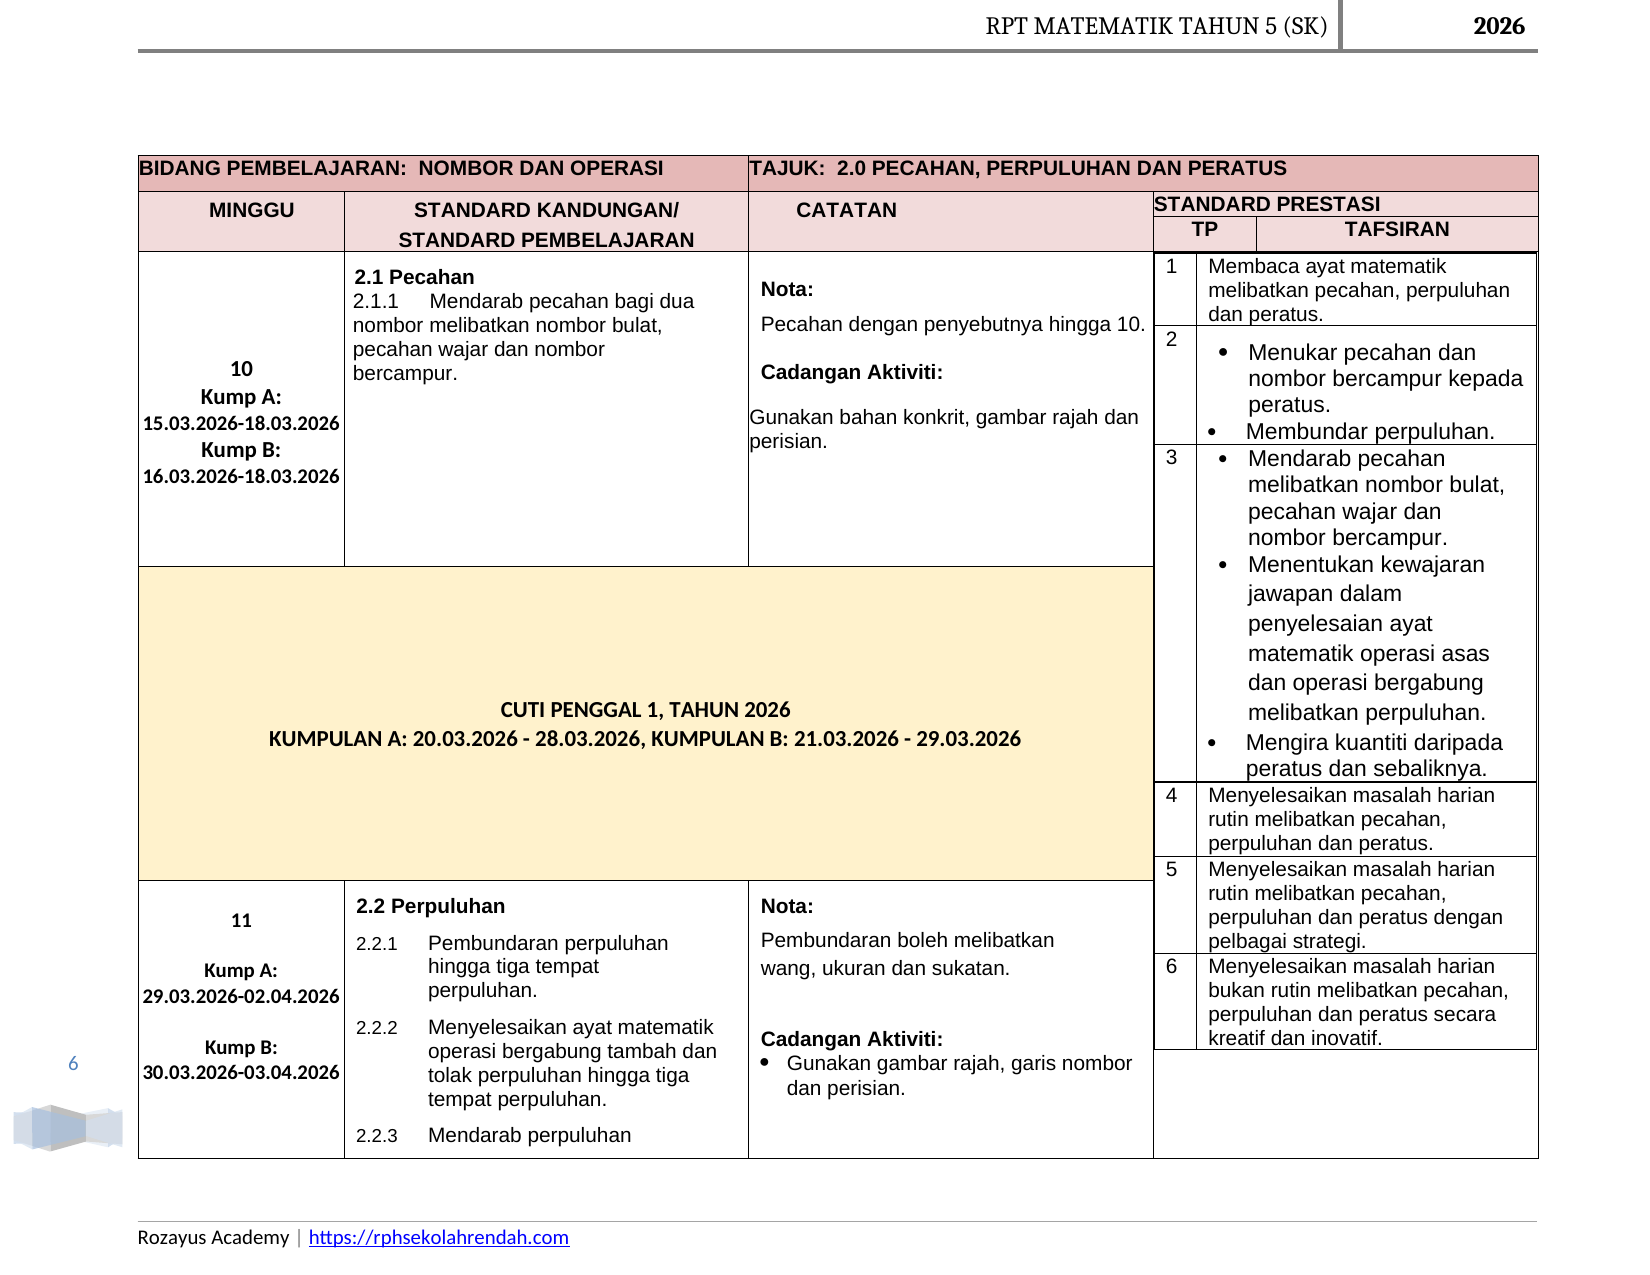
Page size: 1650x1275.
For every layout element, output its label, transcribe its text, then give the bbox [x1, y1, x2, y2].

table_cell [139, 881, 344, 1158]
table_cell STANDARD KANDUNGAN/ STANDARD PEMBELAJARAN [345, 192, 748, 251]
table_cell Nota: Pecahan dengan penyebutnya hingga 10. Cadangan Aktiviti: Gunakan bahan konkrit, gambar rajah dan perisian. [749, 252, 1153, 566]
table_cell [345, 881, 748, 1158]
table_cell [749, 881, 1153, 1158]
table_cell STANDARD PRESTASI [1154, 192, 1538, 216]
table_header BIDANG PEMBELAJARAN: NOMBOR DAN OPERASI [139, 156, 748, 191]
table_cell MINGGU [139, 192, 344, 251]
table_cell 10 Kump A: 15.03.2026-18.03.2026 Kump B: 16.03.2026-18.03.2026 [139, 252, 344, 566]
table_cell TAFSIRAN [1257, 217, 1538, 251]
table_cell 2.1 Pecahan 2.1.1 Mendarab pecahan bagi dua nombor melibatkan nombor bulat, pecahan wajar dan nombor bercampur. [345, 252, 748, 566]
table_cell CUTI PENGGAL 1, TAHUN 2026 KUMPULAN A: 20.03.2026 - 28.03.2026, KUMPULAN B: 21.03.2026 - 29.03.2026 [139, 567, 1153, 880]
table_cell CATATAN [749, 192, 1153, 251]
table_cell TP [1154, 217, 1256, 251]
table_cell [1154, 252, 1538, 1158]
table_header TAJUK: 2.0 PECAHAN, PERPULUHAN DAN PERATUS [749, 156, 1538, 191]
